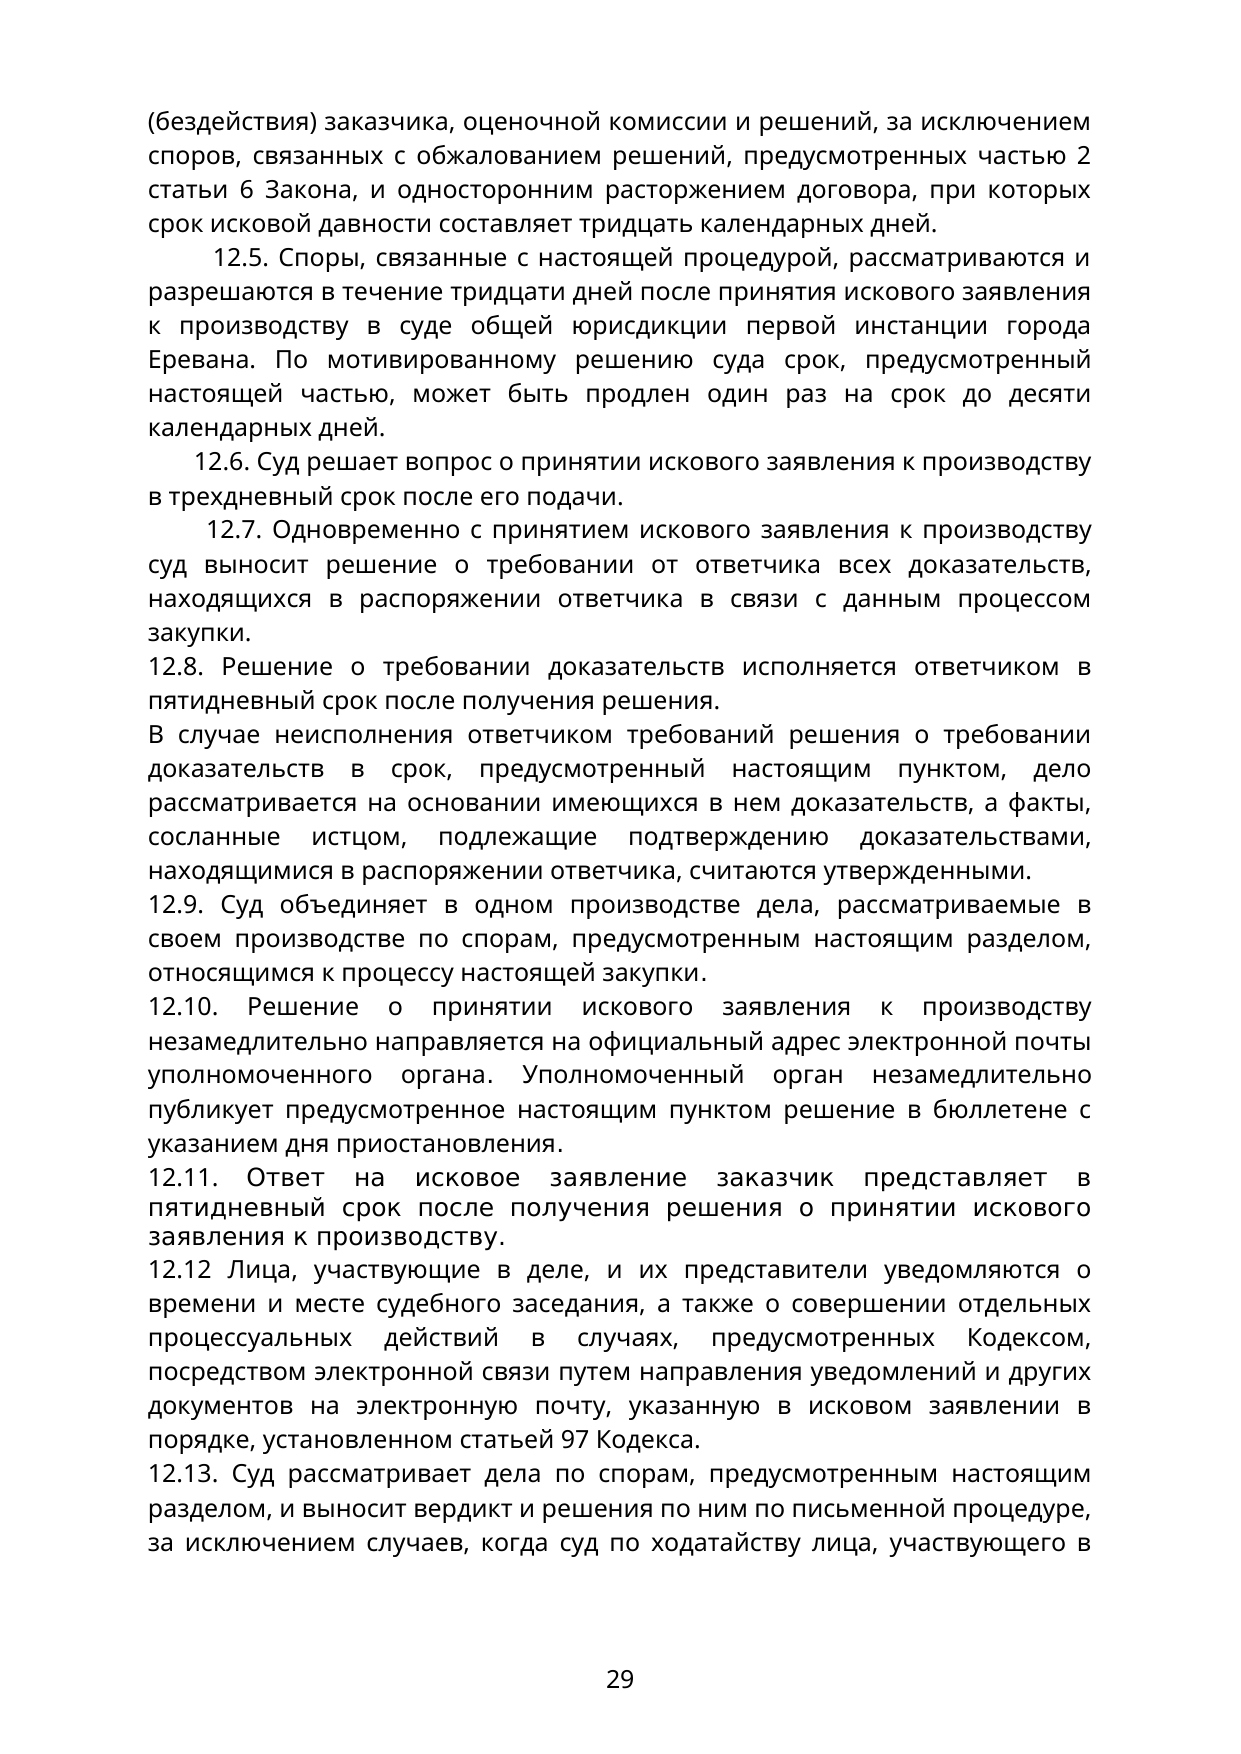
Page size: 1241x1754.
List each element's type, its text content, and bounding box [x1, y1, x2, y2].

text 12.12 Лица, участвующие в деле, и их представители уведомляются о времени и месте судебного заседания, а также о совершении отдельных процессуальных действий в случаях, предусмотренных Кодексом, посредством электронной связи путем направления уведомлений и других документов на электронную почту, указанную в исковом заявлении в порядке, установленном статьей 97 Кодекса. [148, 1252, 1092, 1456]
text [148, 103, 1092, 240]
text В случае неисполнения ответчиком требований решения о требовании доказательств в срок, предусмотренный настоящим пунктом, дело рассматривается на основании имеющихся в нем доказательств, а факты, сосланные истцом, подлежащие подтверждению доказательствами, находящимися в распоряжении ответчика, считаются утвержденными. [148, 717, 1092, 887]
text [148, 1456, 1092, 1558]
text 12.6. Суд решает вопрос о принятии искового заявления к производству в трехдневный срок после его подачи. [148, 444, 1092, 512]
text 12.9. Суд объединяет в одном производстве дела, рассматриваемые в своем производстве по спорам, предусмотренным настоящим разделом, относящимся к процессу настоящей закупки. [148, 887, 1092, 989]
text 12.5. Споры, связанные с настоящей процедурой, рассматриваются и разрешаются в течение тридцати дней после принятия искового заявления к производству в суде общей юрисдикции первой инстанции города Еревана. По мотивированному решению суда срок, предусмотренный настоящей частью, может быть продлен один раз на срок до десяти календарных дней. [148, 240, 1092, 444]
text 12.10. Решение о принятии искового заявления к производству незамедлительно направляется на официальный адрес электронной почты уполномоченного органа. Уполномоченный орган незамедлительно публикует предусмотренное настоящим пунктом решение в бюллетене с указанием дня приостановления. [148, 989, 1092, 1159]
text 12.7. Одновременно с принятием искового заявления к производству суд выносит решение о требовании от ответчика всех доказательств, находящихся в распоряжении ответчика в связи с данным процессом закупки. [148, 512, 1092, 648]
text 12.11. Ответ на исковое заявление заказчик представляет в пятидневный срок после получения решения о принятии искового заявления к производству. [148, 1159, 1092, 1252]
text 12.8. Решение о требовании доказательств исполняется ответчиком в пятидневный срок после получения решения. [148, 648, 1092, 717]
